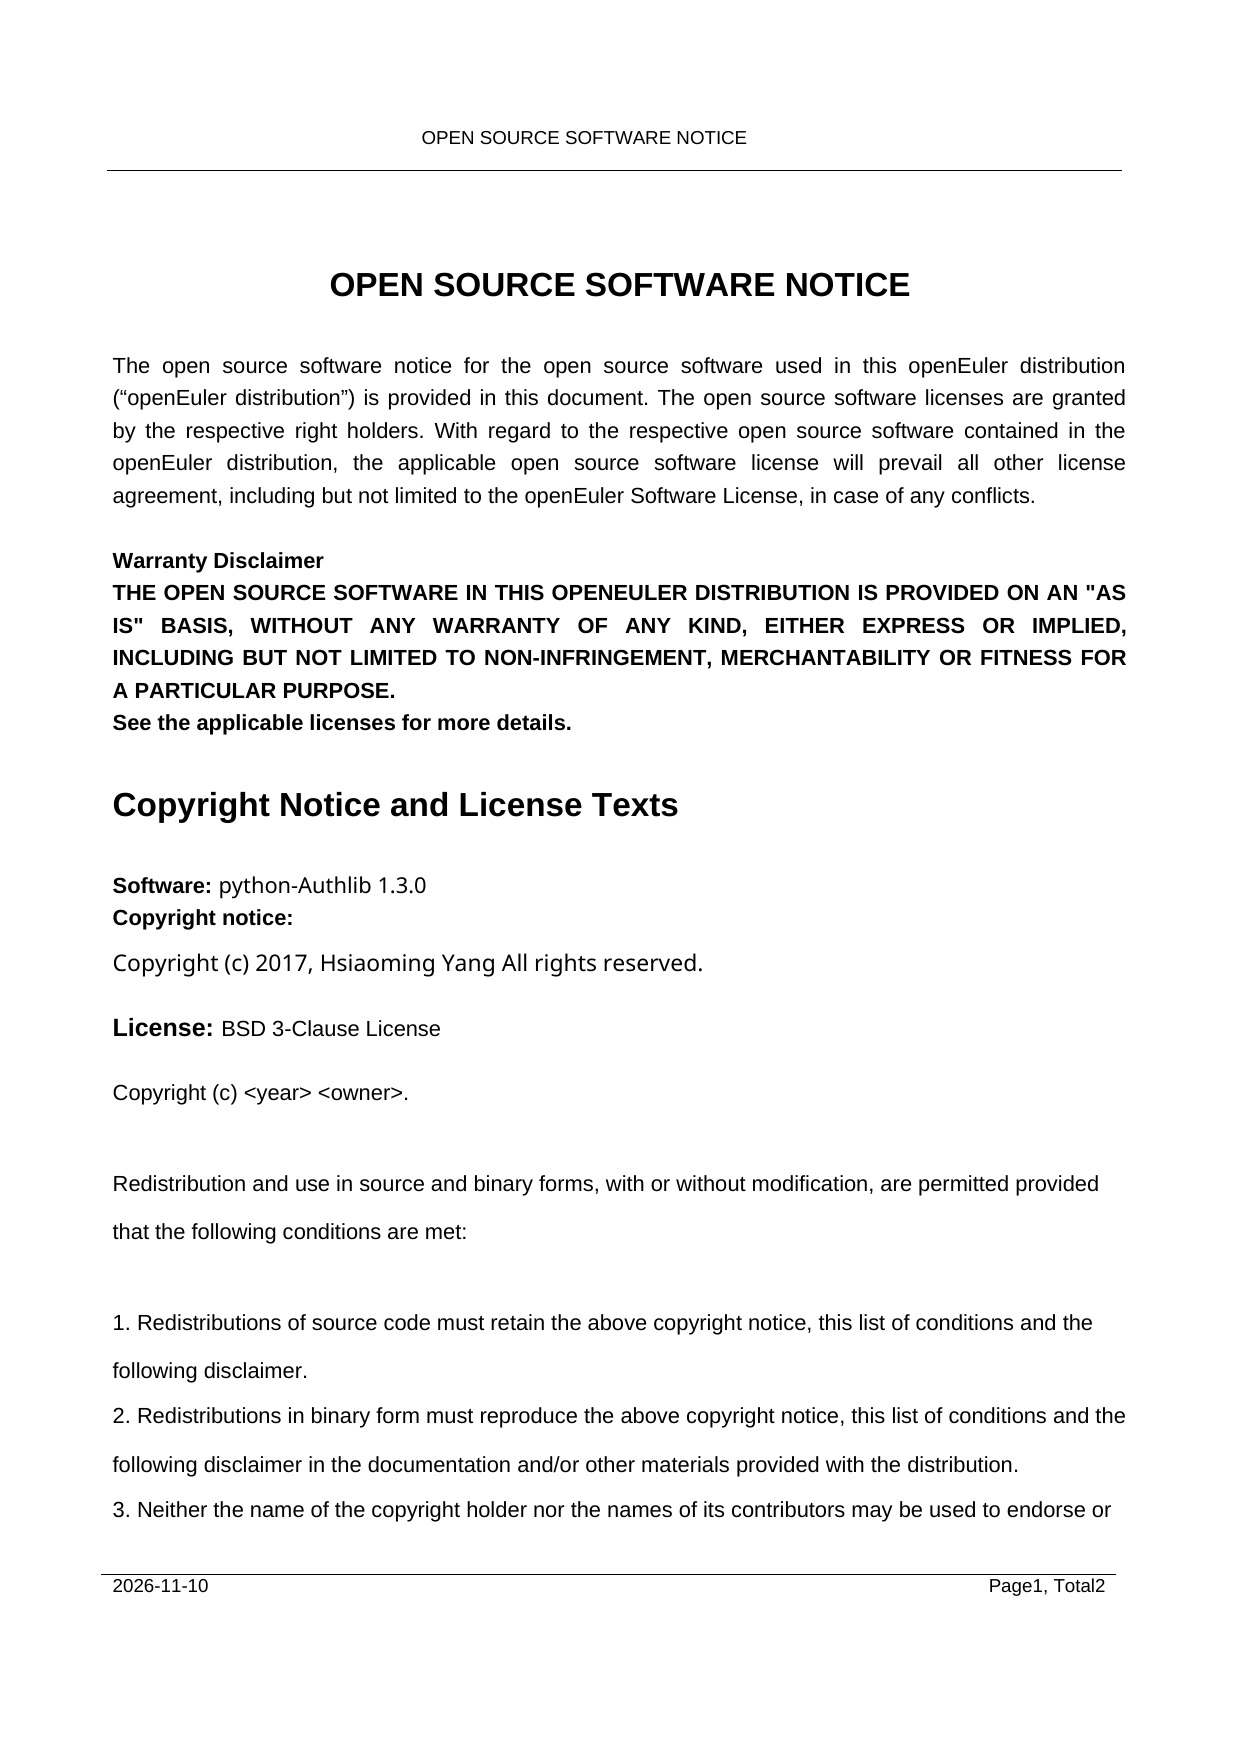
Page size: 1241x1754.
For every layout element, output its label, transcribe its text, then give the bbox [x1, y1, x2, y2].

title Software: python-Authlib 1.3.0 [112, 869, 1128, 901]
text Copyright notice: [112, 901, 1128, 934]
text 1. Redistributions of source code must retain the above copyright notice, this list of conditions and the following disclaimer. [112, 1306, 1128, 1387]
text Warranty Disclaimer [112, 544, 1128, 576]
text The open source software notice for the open source software used in this openEuler distribution (“openEuler distribution”) is provided in this document. The open source software licenses are granted by the respective right holders. With regard to the respective open source software contained in the openEuler distribution, the applicable open source software license will prevail all other license agreement, including but not limited to the openEuler Software License, in case of any conflicts. [112, 349, 1128, 511]
text OPEN SOURCE SOFTWARE NOTICE [112, 251, 1128, 316]
text THE OPEN SOURCE SOFTWARE IN THIS OPENEULER DISTRIBUTION IS PROVIDED ON AN "AS IS" BASIS, WITHOUT ANY WARRANTY OF ANY KIND, EITHER EXPRESS OR IMPLIED, INCLUDING BUT NOT LIMITED TO NON-INFRINGEMENT, MERCHANTABILITY OR FITNESS FOR A PARTICULAR PURPOSE. See the applicable licenses for more details. [112, 576, 1128, 739]
text Copyright (c) 2017, Hsiaoming Yang All rights reserved. [112, 947, 1128, 1012]
text 2. Redistributions in binary form must reproduce the above copyright notice, this list of conditions and the following disclaimer in the documentation and/or other materials provided with the distribution. [112, 1399, 1128, 1481]
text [112, 1493, 1128, 1526]
text Copyright (c) <year> <owner>. [112, 1077, 1128, 1109]
text License: BSD 3-Clause License [112, 1012, 1128, 1044]
text Redistribution and use in source and binary forms, with or without modification, are permitted provided that the following conditions are met: [112, 1167, 1128, 1248]
text Copyright Notice and License Texts [112, 771, 1128, 836]
